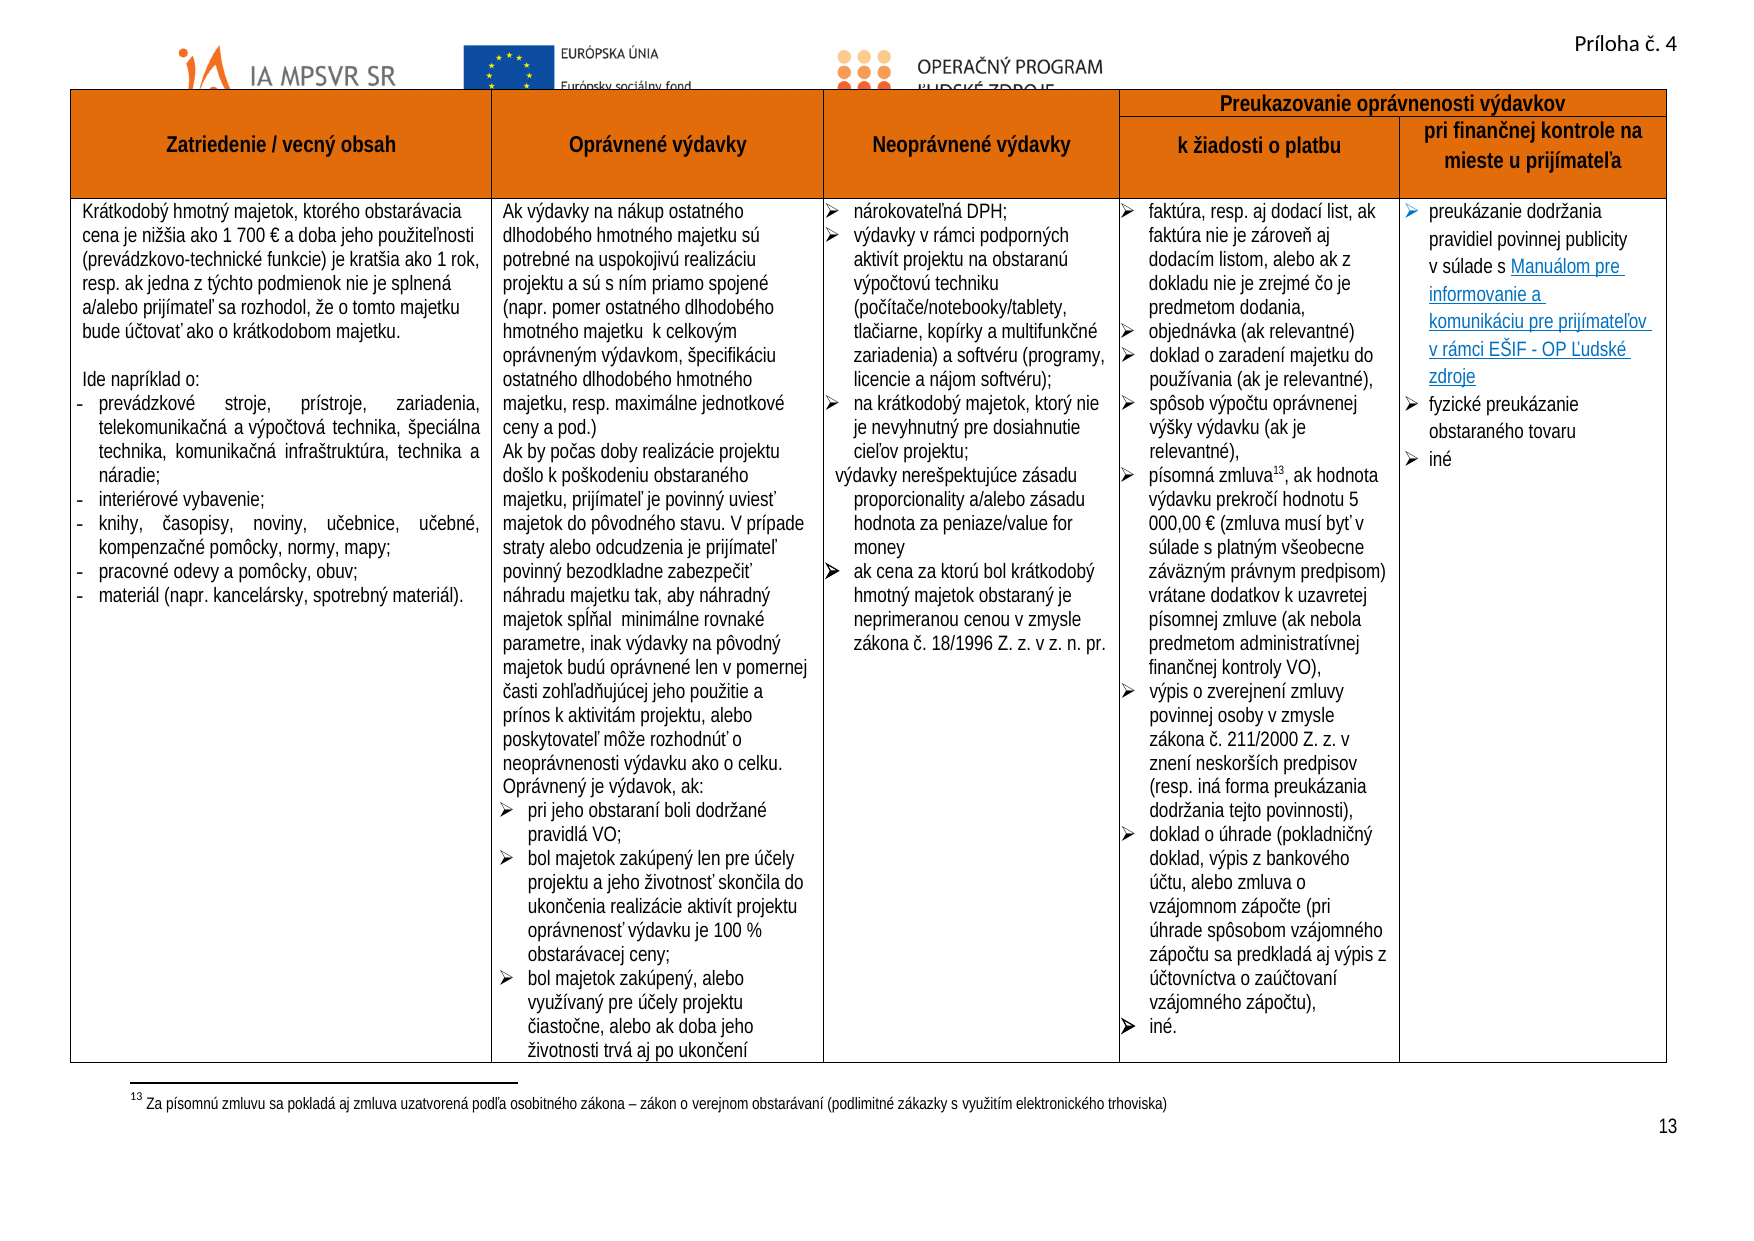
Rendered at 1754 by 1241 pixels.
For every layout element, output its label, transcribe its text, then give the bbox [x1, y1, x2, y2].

table_header Oprávnené výdavky [492, 90, 823, 198]
table_cell k žiadosti o platbu [1120, 117, 1399, 198]
table_header Preukazovanie oprávnenosti výdavkov [1120, 90, 1666, 116]
table_header Zatriedenie / vecný obsah [71, 90, 491, 198]
table_cell pri finančnej kontrole na mieste u prijímateľa [1400, 117, 1666, 198]
picture [161, 29, 1106, 89]
table_header Neoprávnené výdavky [824, 90, 1119, 198]
